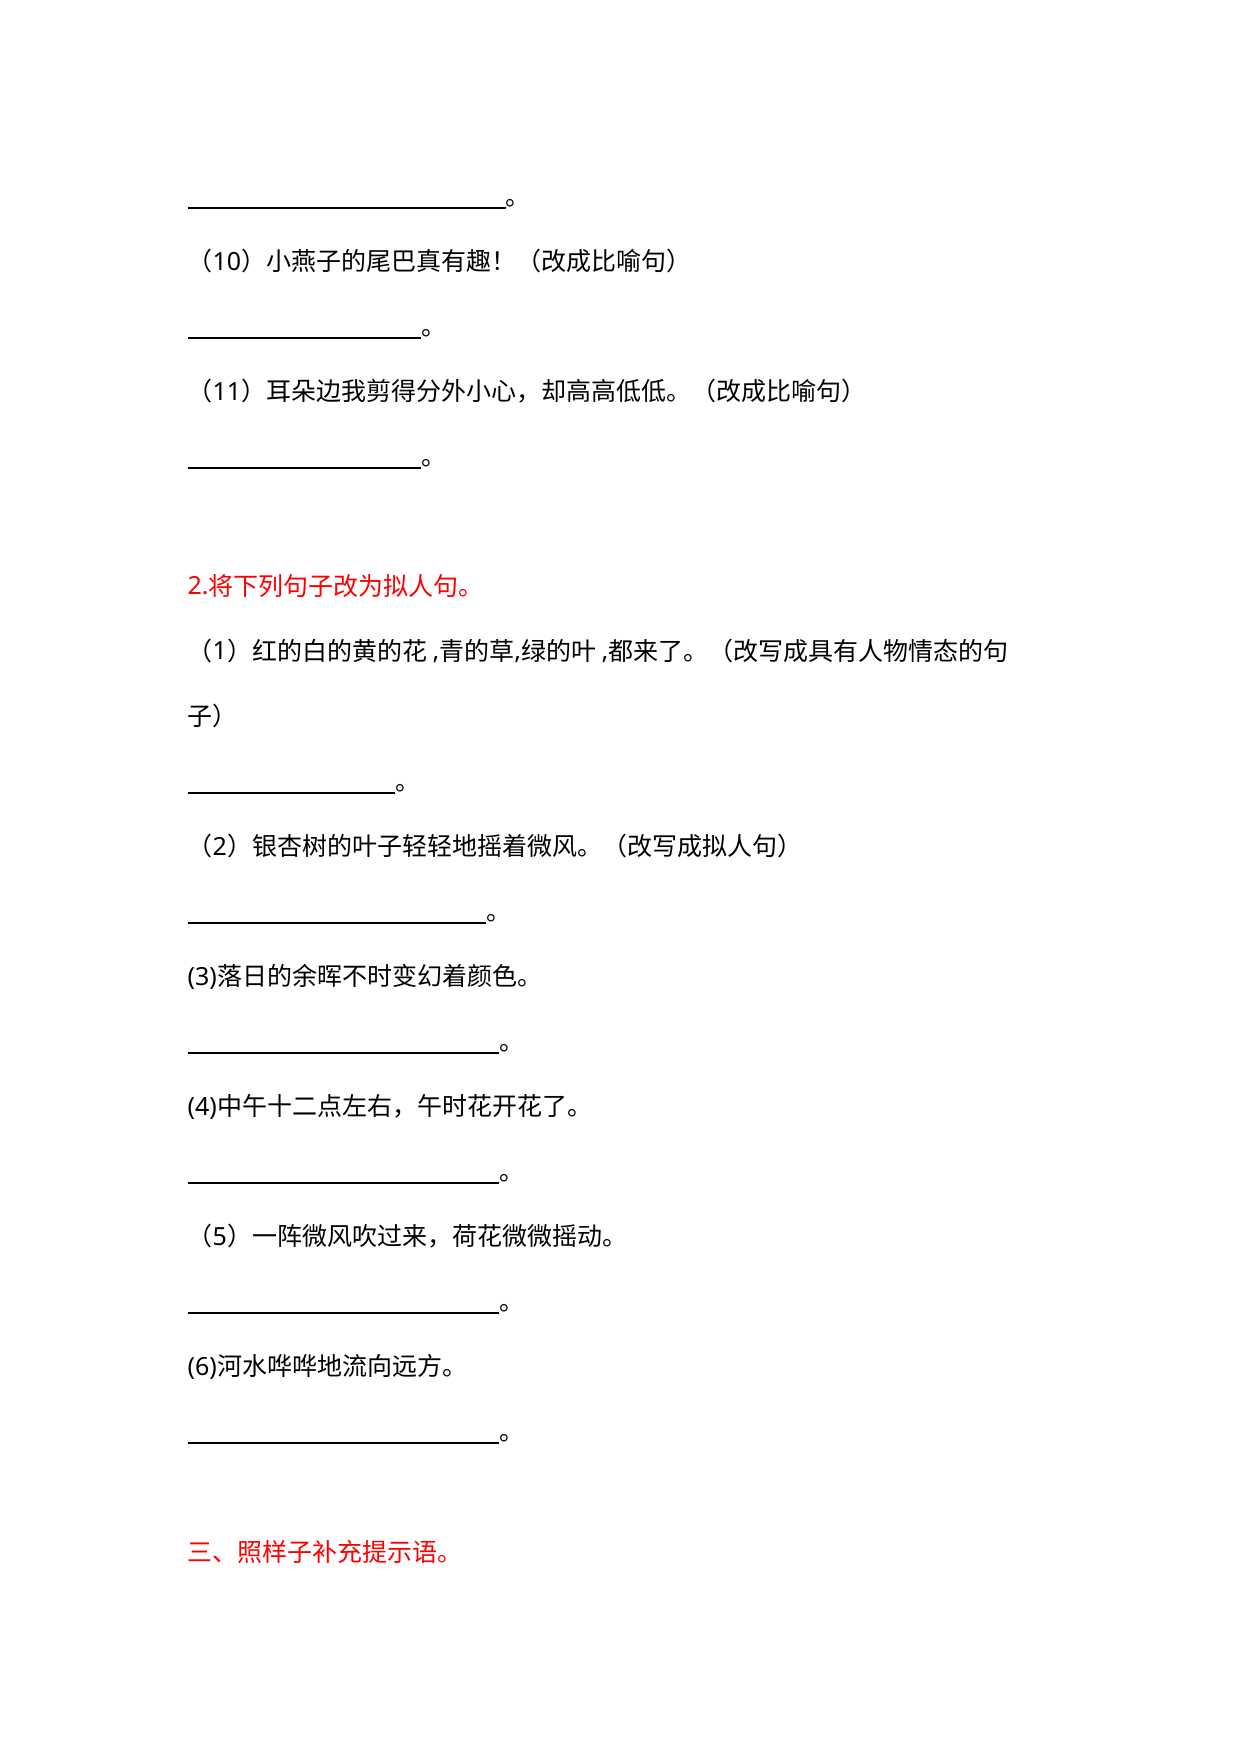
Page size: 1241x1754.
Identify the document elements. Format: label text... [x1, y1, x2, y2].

text 。 [187, 1137, 1053, 1202]
list 小燕子的尾巴真有趣！（改成比喻句） [187, 227, 1053, 292]
text 。 [187, 877, 1053, 942]
text （2）银杏树的叶子轻轻地摇着微风。（改写成拟人句） [187, 812, 1053, 877]
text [187, 1462, 1053, 1570]
text 。 [187, 292, 1053, 357]
text 。 [187, 162, 1053, 227]
text 。 [187, 422, 1053, 487]
text (3)落日的余晖不时变幻着颜色。 [187, 942, 1053, 1007]
text 。 [187, 747, 1053, 812]
text (6)河水哗哗地流向远方。 。 [187, 1332, 1053, 1462]
text （5）一阵微风吹过来，荷花微微摇动。 。 [187, 1202, 1053, 1332]
text （11）耳朵边我剪得分外小心，却高高低低。（改成比喻句） [187, 357, 1053, 422]
text 。 (4)中午十二点左右，午时花开花了。 [187, 1007, 1053, 1137]
text 2.将下列句子改为拟人句。 （1）红的白的黄的花 ,青的草,绿的叶 ,都来了。（改写成具有人物情态的句子） [187, 552, 1053, 747]
